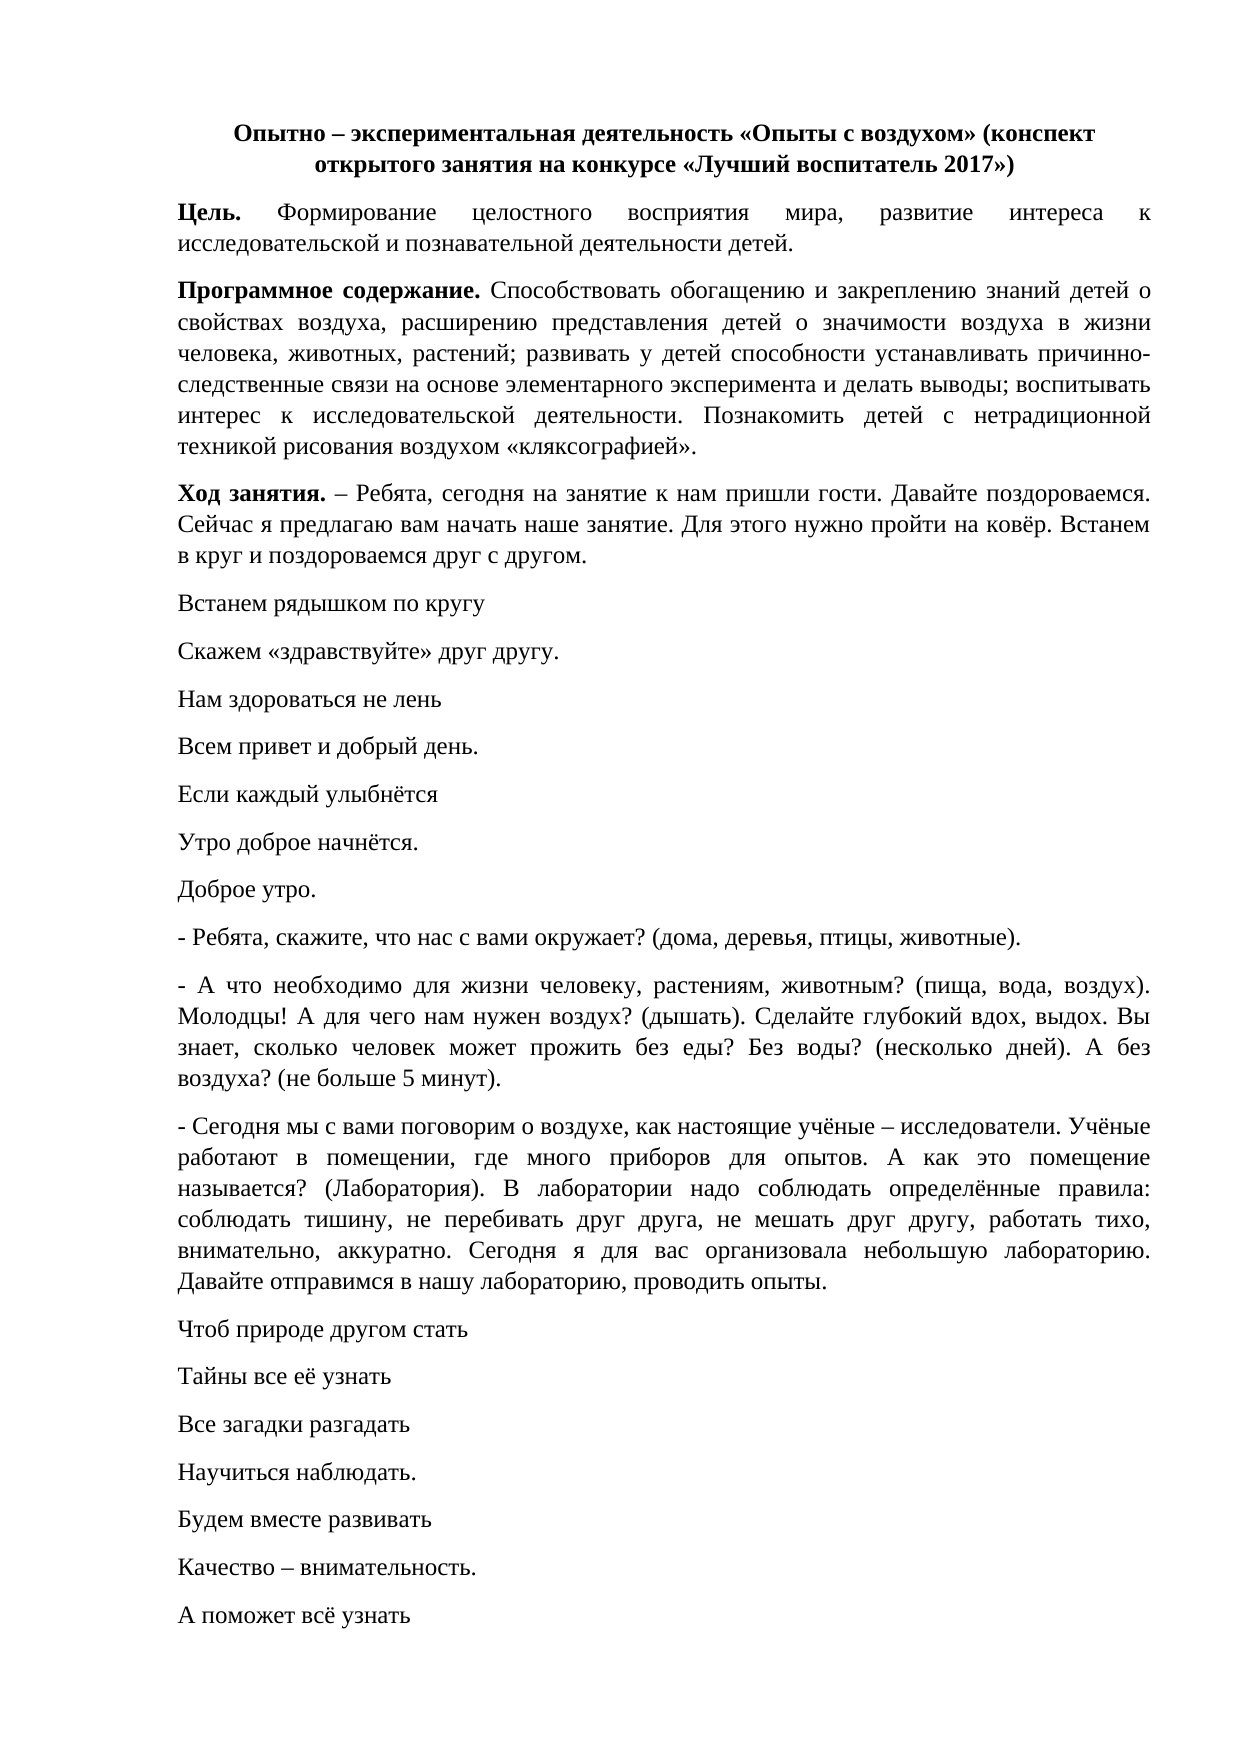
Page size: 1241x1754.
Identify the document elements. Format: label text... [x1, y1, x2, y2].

text Тайны все её узнать [177, 1361, 1152, 1390]
text Ход занятия. – Ребята, сегодня на занятие к нам пришли гости. Давайте поздороваемся. Сейчас я предлагаю вам начать наше занятие. Для этого нужно пройти на ковёр. Встанем в круг и поздороваемся друг с другом. [177, 478, 1152, 569]
text Программное содержание. Способствовать обогащению и закреплению знаний детей о свойствах воздуха, расширению представления детей о значимости воздуха в жизни человека, животных, растений; развивать у детей способности устанавливать причинно-следственные связи на основе элементарного эксперимента и делать выводы; воспитывать интерес к исследовательской деятельности. Познакомить детей с нетрадиционной техникой рисования воздухом «кляксографией». [177, 276, 1152, 459]
text Чтоб природе другом стать [177, 1314, 1152, 1342]
text - Сегодня мы с вами поговорим о воздухе, как настоящие учёные – исследователи. Учёные работают в помещении, где много приборов для опытов. А как это помещение называется? (Лаборатория). В лаборатории надо соблюдать определённые правила: соблюдать тишину, не перебивать друг друга, не мешать друг другу, работать тихо, внимательно, аккуратно. Сегодня я для вас организовала небольшую лабораторию. Давайте отправимся в нашу лабораторию, проводить опыты. [177, 1111, 1152, 1295]
text Утро доброе начнётся. [177, 827, 1152, 856]
text Встанем рядышком по кругу [177, 588, 1152, 617]
text Если каждый улыбнётся [177, 779, 1152, 808]
text Научиться наблюдать. [177, 1457, 1152, 1486]
text Всем привет и добрый день. [177, 731, 1152, 760]
text Скажем «здравствуйте» друг другу. [177, 636, 1152, 665]
text Все загадки разгадать [177, 1409, 1152, 1438]
text - Ребята, скажите, что нас с вами окружает? (дома, деревья, птицы, животные). [177, 922, 1152, 951]
text Качество – внимательность. [177, 1552, 1152, 1581]
text - А что необходимо для жизни человеку, растениям, животным? (пища, вода, воздух). Молодцы! А для чего нам нужен воздух? (дышать). Сделайте глубокий вдох, выдох. Вы знает, сколько человек может прожить без еды? Без воды? (несколько дней). А без воздуха? (не больше 5 минут). [177, 970, 1152, 1092]
text Будем вместе развивать [177, 1504, 1152, 1533]
text Нам здороваться не лень [177, 684, 1152, 712]
text А поможет всё узнать [177, 1600, 1152, 1629]
text Опытно – экспериментальная деятельность «Опыты с воздухом» (конспект открытого занятия на конкурсе «Лучший воспитатель 2017») [177, 118, 1152, 178]
text Доброе утро. [177, 874, 1152, 903]
text Цель. Формирование целостного восприятия мира, развитие интереса к исследовательской и познавательной деятельности детей. [177, 197, 1152, 257]
